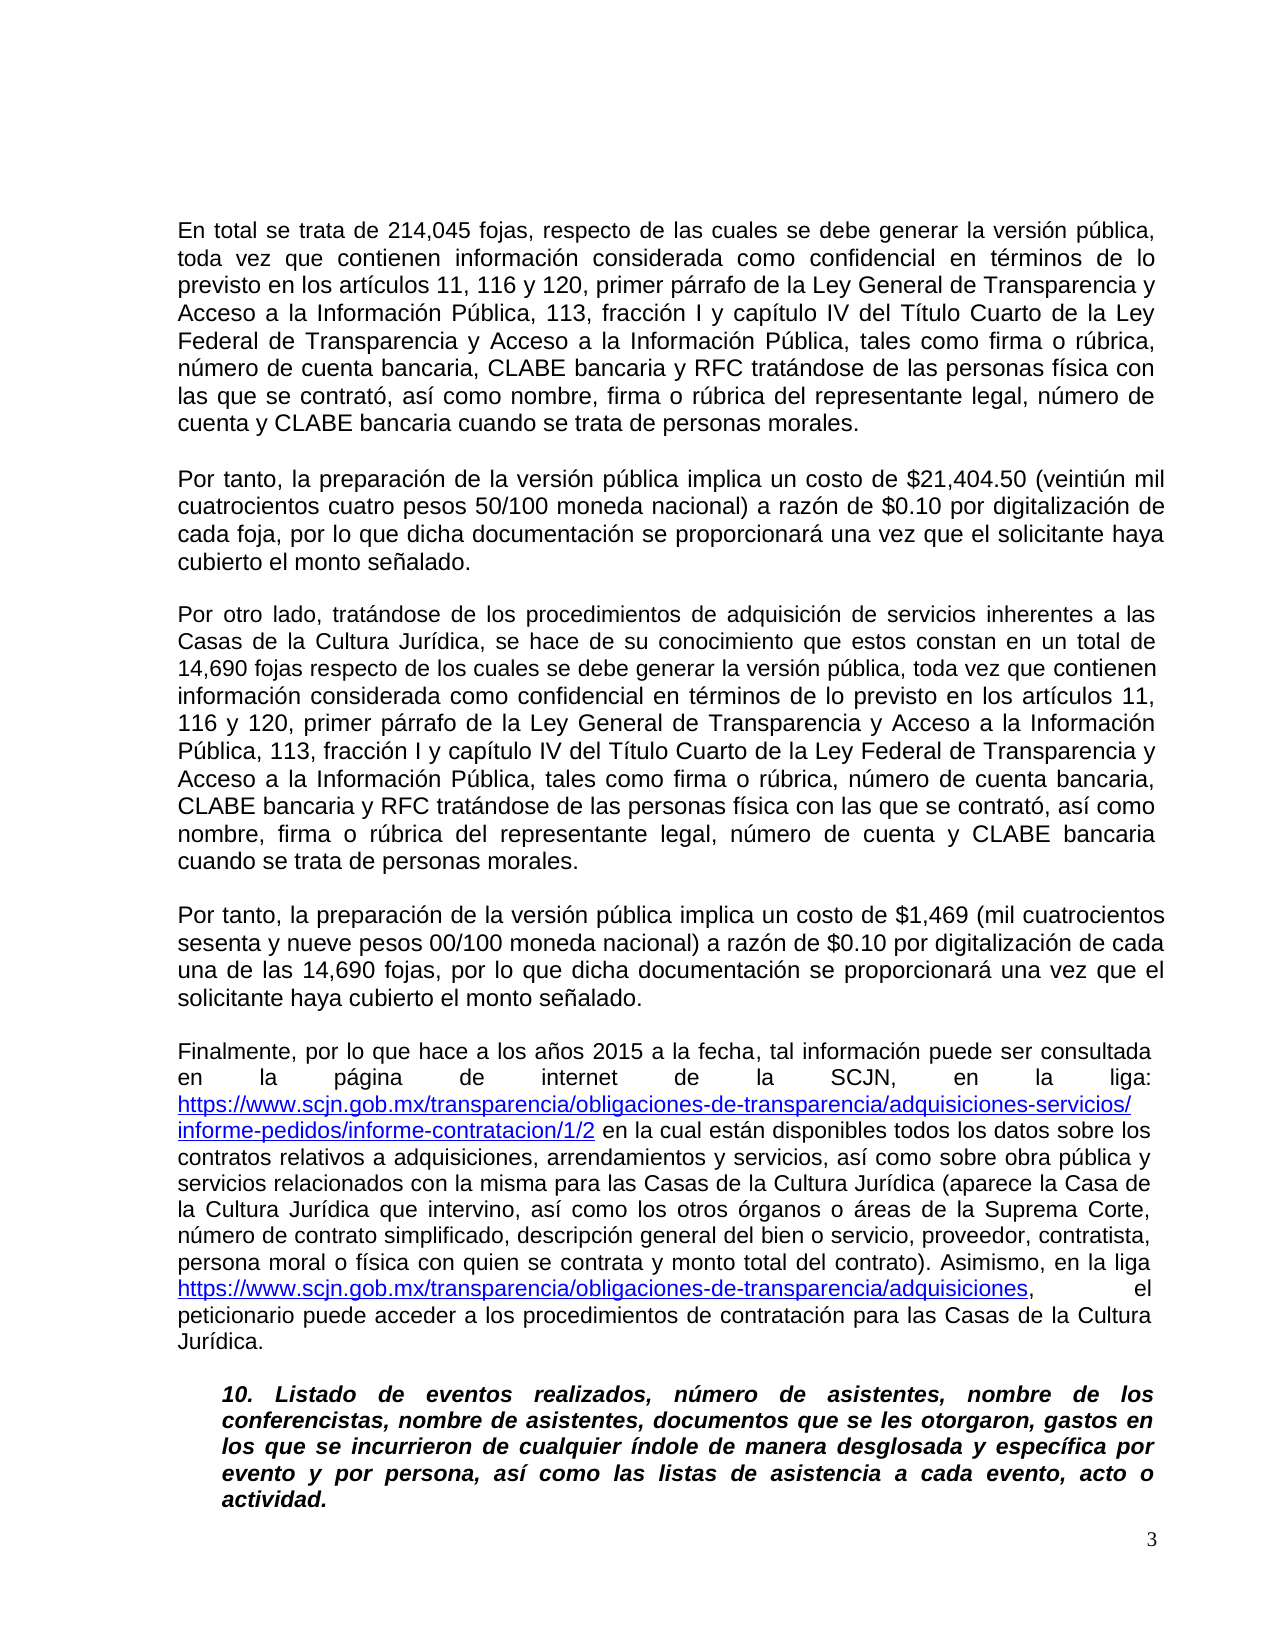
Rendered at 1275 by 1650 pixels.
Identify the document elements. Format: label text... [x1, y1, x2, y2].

text Por tanto, la preparación de la versión pública implica un costo de $21,404.50 (veintiún mil cuatrocientos cuatro pesos 50/100 moneda nacional) a razón de $0.10 por digitalización de cada foja, por lo que dicha documentación se proporcionará una vez que el solicitante haya cubierto el monto señalado. [177, 464, 1166, 575]
text En total se trata de 214,045 fojas, respecto de las cuales se debe generar la versión pública, toda vez que contienen información considerada como confidencial en términos de lo previsto en los artículos 11, 116 y 120, primer párrafo de la Ley General de Transparencia y Acceso a la Información Pública, 113, fracción I y capítulo IV del Título Cuarto de la Ley Federal de Transparencia y Acceso a la Información Pública, tales como firma o rúbrica, número de cuenta bancaria, CLABE bancaria y RFC tratándose de las personas física con las que se contrató, así como nombre, firma o rúbrica del representante legal, número de cuenta y CLABE bancaria cuando se trata de personas morales. [177, 217, 1157, 437]
text Por otro lado, tratándose de los procedimientos de adquisición de servicios inherentes a las Casas de la Cultura Jurídica, se hace de su conocimiento que estos constan en un total de 14,690 fojas respecto de los cuales se debe generar la versión pública, toda vez que contienen información considerada como confidencial en términos de lo previsto en los artículos 11, 116 y 120, primer párrafo de la Ley General de Transparencia y Acceso a la Información Pública, 113, fracción I y capítulo IV del Título Cuarto de la Ley Federal de Transparencia y Acceso a la Información Pública, tales como firma o rúbrica, número de cuenta bancaria, CLABE bancaria y RFC tratándose de las personas física con las que se contrató, así como nombre, firma o rúbrica del representante legal, número de cuenta y CLABE bancaria cuando se trata de personas morales. [177, 601, 1157, 875]
text Finalmente, por lo que hace a los años 2015 a la fecha, tal información puede ser consultada en la página de internet de la SCJN, en la liga: https://www.scjn.gob.mx/transparencia/obligaciones-de-transparencia/adquisiciones-servicios/informe-pedidos/informe-contratacion/1/2 en la cual están disponibles todos los datos sobre los contratos relativos a adquisiciones, arrendamientos y servicios, así como sobre obra pública y servicios relacionados con la misma para las Casas de la Cultura Jurídica (aparece la Casa de la Cultura Jurídica que intervino, así como los otros órganos o áreas de la Suprema Corte, número de contrato simplificado, descripción general del bien o servicio, proveedor, contratista, persona moral o física con quien se contrata y monto total del contrato). Asimismo, en la liga https://www.scjn.gob.mx/transparencia/obligaciones-de-transparencia/adquisiciones, el peticionario puede acceder a los procedimientos de contratación para las Casas de la Cultura Jurídica. [177, 1038, 1152, 1354]
text 10. Listado de eventos realizados, número de asistentes, nombre de los conferencistas, nombre de asistentes, documentos que se les otorgaron, gastos en los que se incurrieron de cualquier índole de manera desglosada y específica por evento y por persona, así como las listas de asistencia a cada evento, acto o actividad. [222, 1381, 1157, 1512]
text Por tanto, la preparación de la versión pública implica un costo de $1,469 (mil cuatrocientos sesenta y nueve pesos 00/100 moneda nacional) a razón de $0.10 por digitalización de cada una de las 14,690 fojas, por lo que dicha documentación se proporcionará una vez que el solicitante haya cubierto el monto señalado. [177, 901, 1166, 1012]
